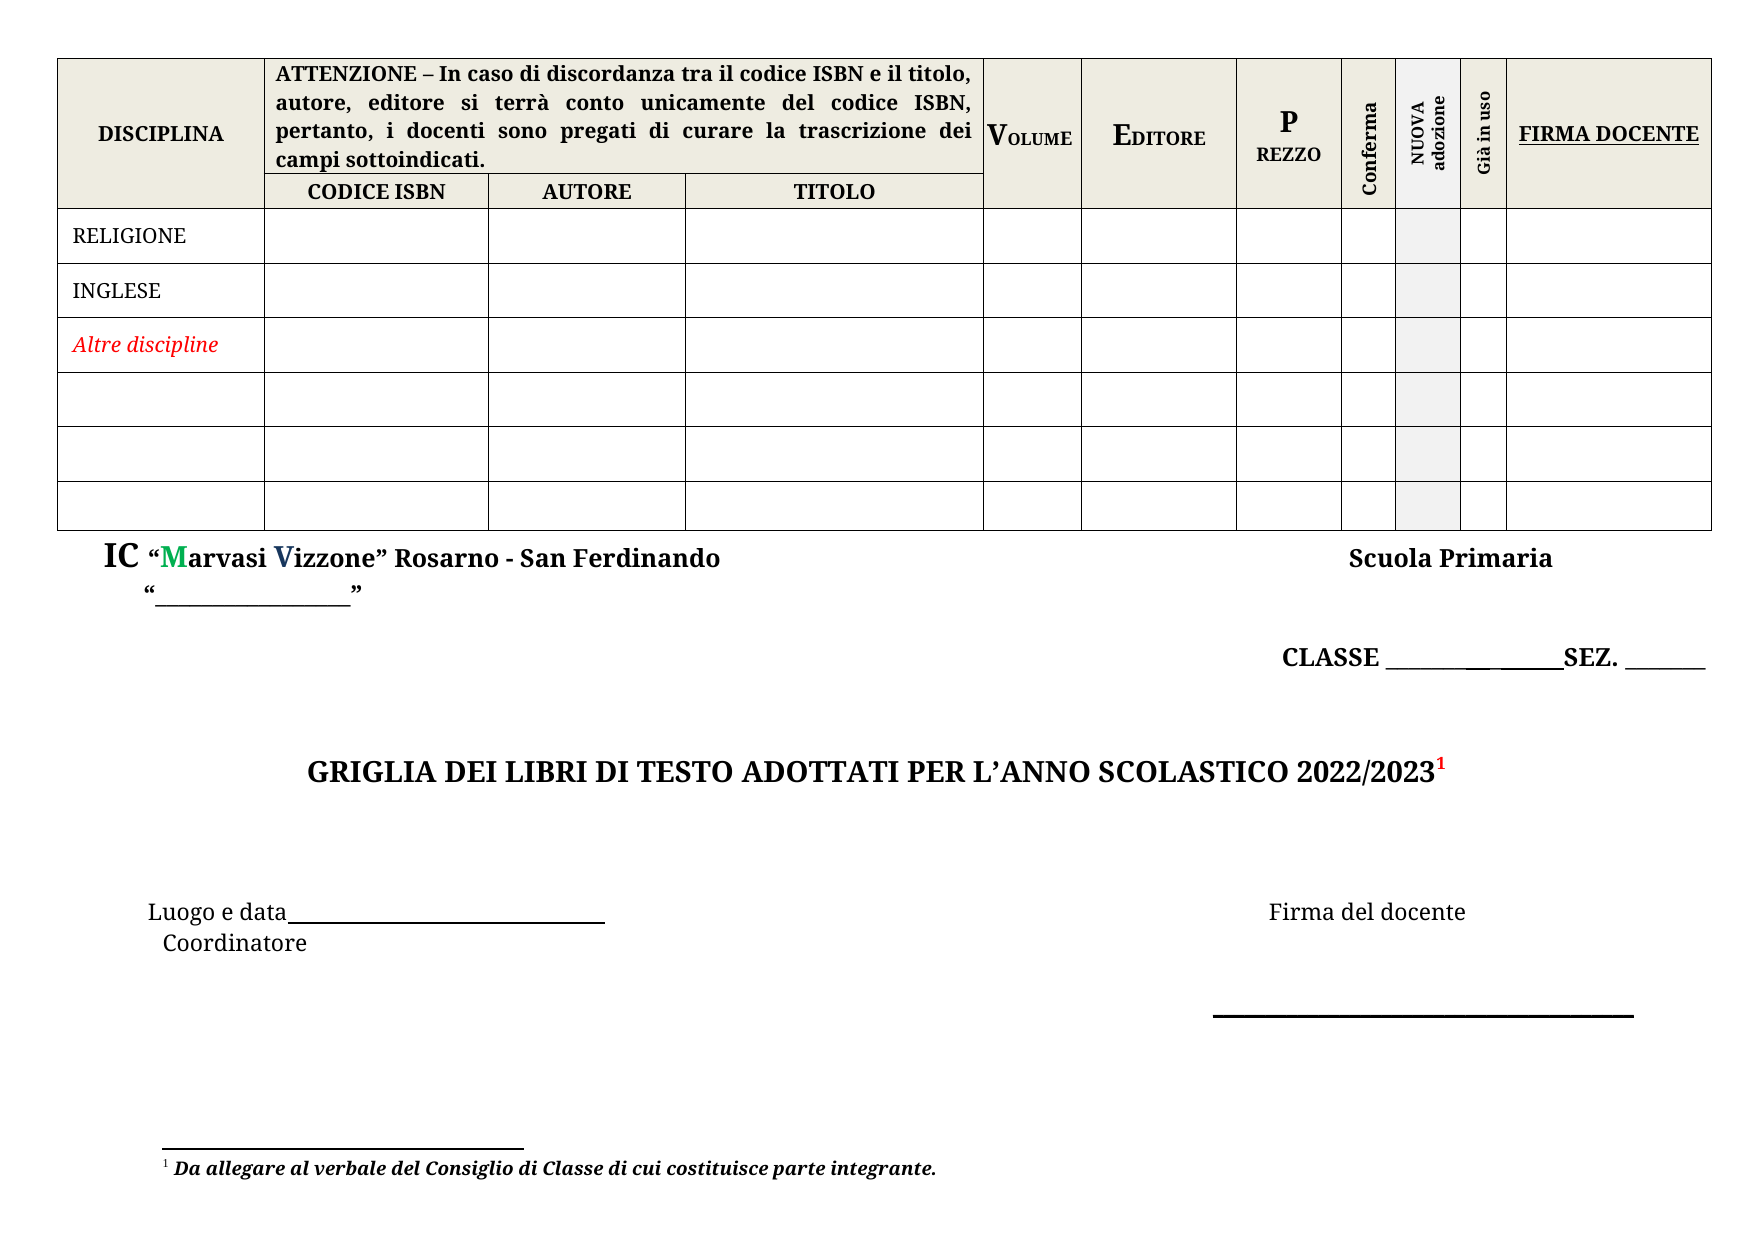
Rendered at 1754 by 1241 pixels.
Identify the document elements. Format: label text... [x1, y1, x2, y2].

table_cell AUTORE [489, 174, 685, 208]
table_cell [265, 318, 488, 372]
table_header VOLUME [984, 59, 1081, 208]
table_cell [686, 482, 983, 530]
table_cell [1461, 482, 1506, 530]
table_cell [1507, 264, 1711, 317]
table_cell [686, 209, 983, 263]
table_cell [1342, 318, 1395, 372]
table_cell [686, 373, 983, 426]
table_cell [1461, 209, 1506, 263]
table_cell INGLESE [58, 264, 264, 317]
table_cell [984, 482, 1081, 530]
table_header DISCIPLINA [58, 59, 264, 208]
table_header NUOVA adozione [1396, 59, 1460, 208]
table_header Conferma [1342, 59, 1395, 208]
table_cell [1461, 373, 1506, 426]
table_cell [1082, 482, 1236, 530]
table_header EDITORE [1082, 59, 1236, 208]
table_cell [984, 209, 1081, 263]
table_cell [686, 264, 983, 317]
table_cell [686, 427, 983, 481]
table_header FIRMA DOCENTE [1507, 59, 1711, 208]
text ________________________________________ [148, 989, 1698, 1021]
table_cell [1237, 373, 1341, 426]
table_header PREZZO [1237, 59, 1341, 208]
table_cell [58, 482, 264, 530]
table_cell [1507, 482, 1711, 530]
table_cell [58, 373, 264, 426]
table_cell [265, 264, 488, 317]
text GRIGLIA DEI LIBRI DI TESTO ADOTTATI PER L’ANNO SCOLASTICO 2022/2023 [143, 752, 1609, 791]
table_header Già in uso [1461, 59, 1506, 208]
table_cell TITOLO [686, 174, 983, 208]
table_cell [1396, 264, 1460, 317]
text CLASSE _______ _ SEZ. _______ [1102, 640, 1727, 674]
table_cell [686, 318, 983, 372]
table_cell [1461, 264, 1506, 317]
table_cell [1237, 209, 1341, 263]
table_cell [1342, 264, 1395, 317]
table_cell [1507, 427, 1711, 481]
table_cell [1342, 427, 1395, 481]
table_cell [1396, 482, 1460, 530]
table_cell [1461, 318, 1506, 372]
table_cell [1082, 427, 1236, 481]
table_cell [1396, 427, 1460, 481]
table_cell [1507, 209, 1711, 263]
table_cell [489, 482, 685, 530]
table_cell [1342, 373, 1395, 426]
table_cell [1396, 318, 1460, 372]
table_cell [1396, 373, 1460, 426]
table_cell [984, 373, 1081, 426]
table_cell [489, 373, 685, 426]
table_cell [1461, 427, 1506, 481]
table_cell [984, 318, 1081, 372]
table_cell [265, 209, 488, 263]
table_cell [265, 427, 488, 481]
table_cell [1082, 318, 1236, 372]
table_cell [489, 264, 685, 317]
table_cell Altre discipline [58, 318, 264, 372]
table_cell [1237, 264, 1341, 317]
table_cell [489, 209, 685, 263]
table_cell [984, 427, 1081, 481]
table_cell RELIGIONE [58, 209, 264, 263]
table_cell [1507, 373, 1711, 426]
table_cell [1396, 209, 1460, 263]
table_cell [489, 427, 685, 481]
table_cell [1082, 209, 1236, 263]
table_cell [1507, 318, 1711, 372]
table_header ATTENZIONE – In caso di discordanza tra il codice ISBN e il titolo, autore, editore si terrà conto unicamente del codice ISBN, pertanto, i docenti sono pregati di curare la trascrizione dei campi sottoindicati. [265, 59, 983, 173]
table_cell [489, 318, 685, 372]
table_cell CODICE ISBN [265, 174, 488, 208]
table_cell [1237, 482, 1341, 530]
table_cell [1342, 482, 1395, 530]
table_cell [1082, 264, 1236, 317]
text IC “Marvasi Vizzone” Rosarno - San Ferdinando Scuola Primaria “_________________” [103, 531, 1742, 611]
table_cell [1237, 427, 1341, 481]
table_cell [1082, 373, 1236, 426]
table_cell [984, 264, 1081, 317]
table_cell [265, 373, 488, 426]
table_cell [265, 482, 488, 530]
table_cell [58, 427, 264, 481]
text Luogo e data Firma del docente Coordinatore [148, 896, 1606, 958]
table_cell [1237, 318, 1341, 372]
table_cell [1342, 209, 1395, 263]
